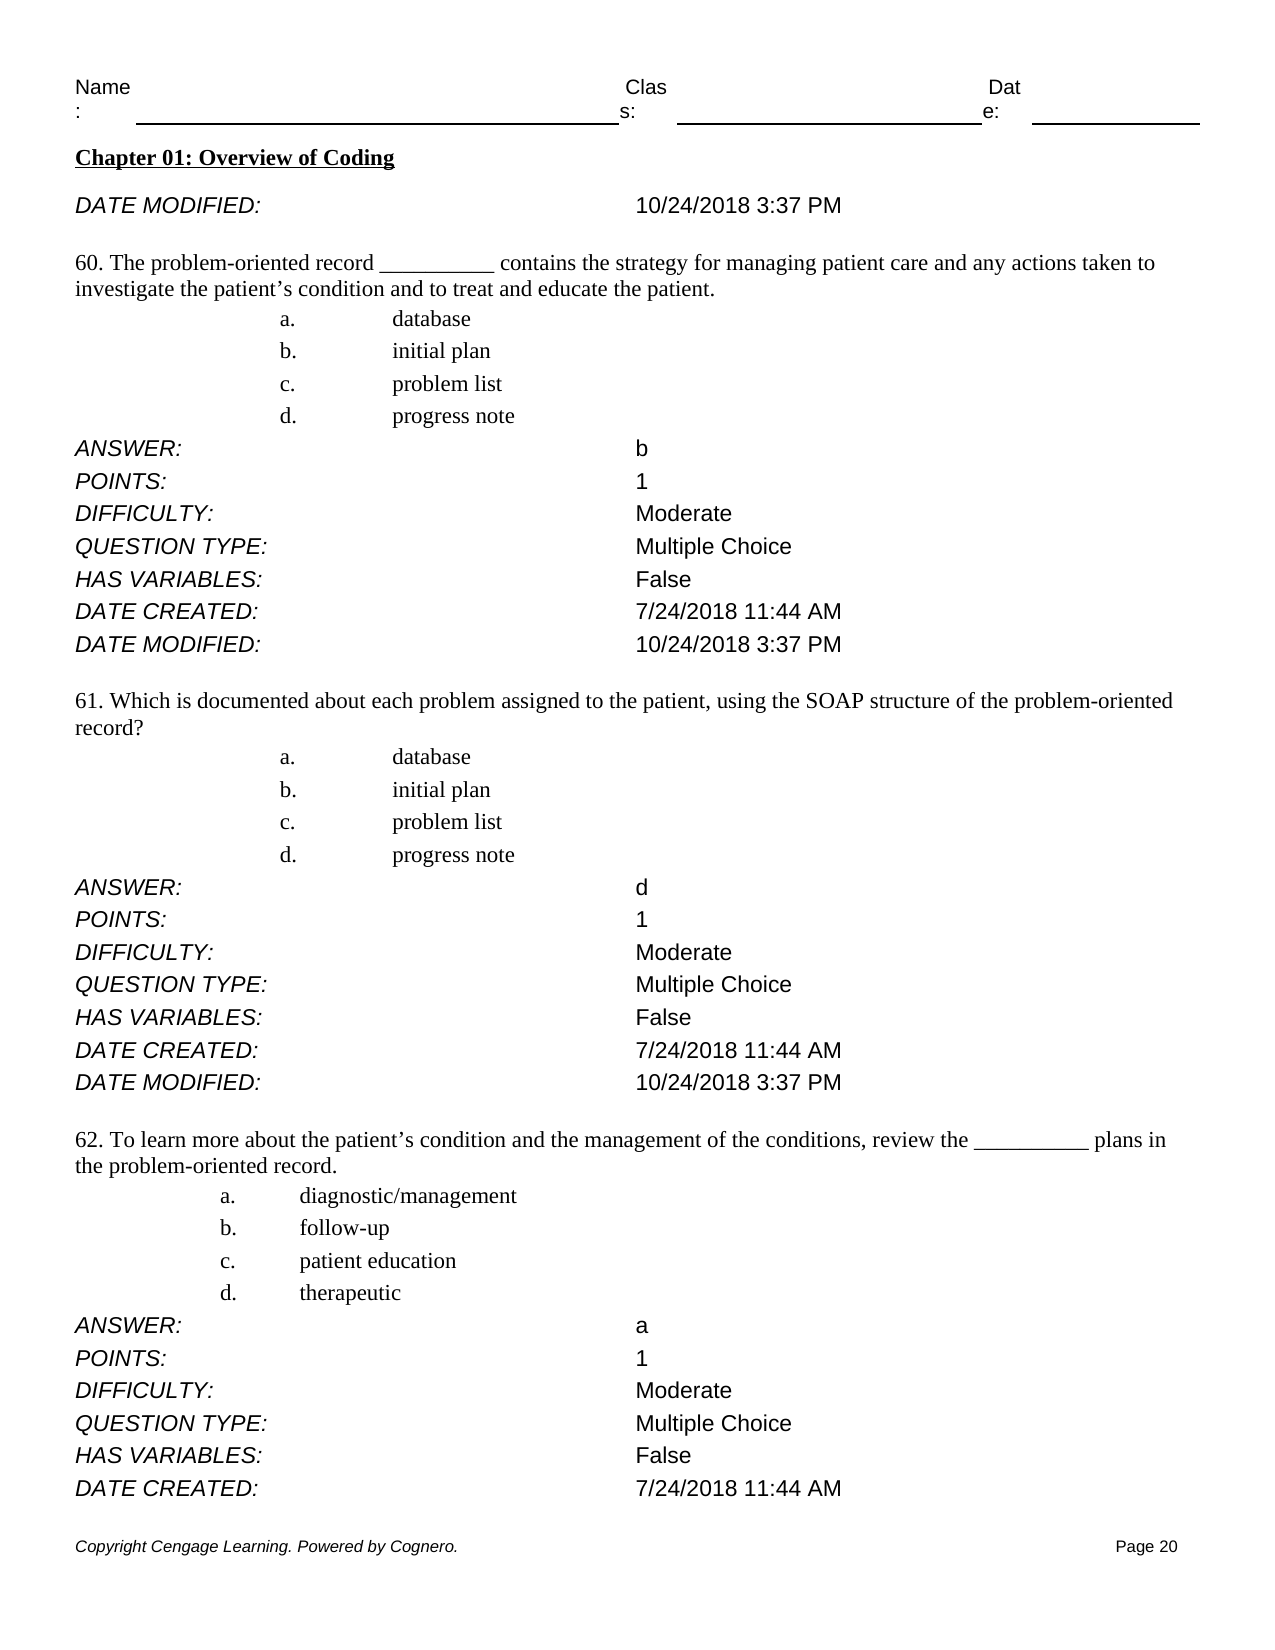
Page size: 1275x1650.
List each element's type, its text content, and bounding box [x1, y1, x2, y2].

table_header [75, 1126, 1200, 1504]
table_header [75, 189, 1200, 222]
table_header 60. The problem-oriented record __________ contains the strategy for managing patient care and any actions taken to investigate the patient’s condition and to treat and educate the patient. [75, 249, 1200, 660]
table_header 61. Which is documented about each problem assigned to the patient, using the SOAP structure of the problem-oriented record? [75, 688, 1200, 1099]
